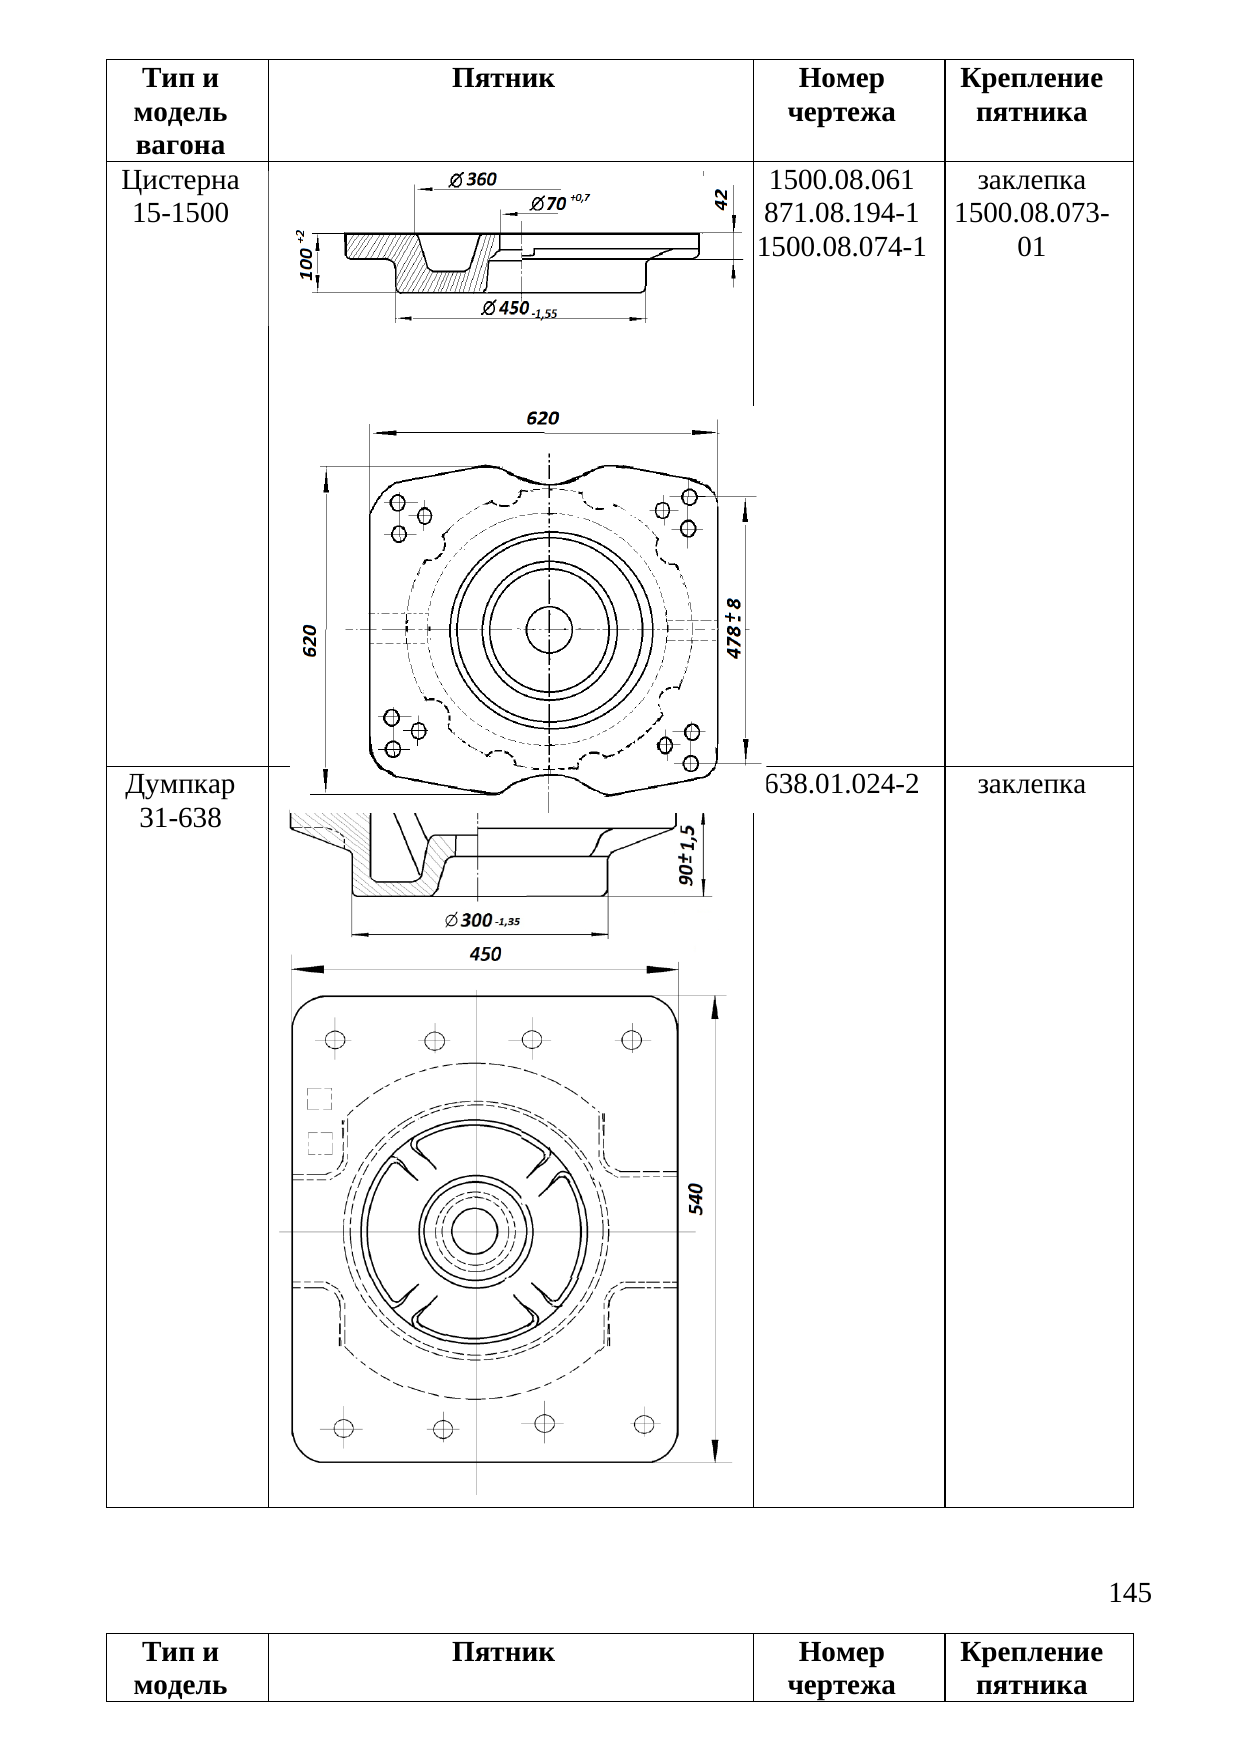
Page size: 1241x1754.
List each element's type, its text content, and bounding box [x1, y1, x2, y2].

table_header Тип и модель вагона [107, 1634, 268, 1701]
table_cell 1500.08.061 871.08.194-1 1500.08.074-1 [754, 162, 944, 766]
text 145 [118, 1575, 1152, 1609]
table_cell 638.01.024-2 [754, 767, 944, 1507]
table_header Крепление пятника [946, 60, 1133, 161]
picture [272, 406, 767, 1495]
table_header Пятник [269, 60, 753, 161]
table_cell [269, 767, 753, 1507]
table_cell Думпкар 31-638 [107, 767, 268, 1507]
picture [268, 171, 744, 326]
table_header Крепление пятника [946, 1634, 1133, 1701]
table_cell заклепка [946, 767, 1133, 1507]
table_header Номер чертежа [754, 60, 944, 161]
table_cell Цистерна 15-1500 [107, 162, 268, 766]
table_header Номер чертежа [754, 1634, 944, 1701]
table_header Тип и модель вагона [107, 60, 268, 161]
table_header Пятник [269, 1634, 753, 1701]
table_cell заклепка 1500.08.073-01 [946, 162, 1133, 766]
table_cell [269, 162, 753, 766]
